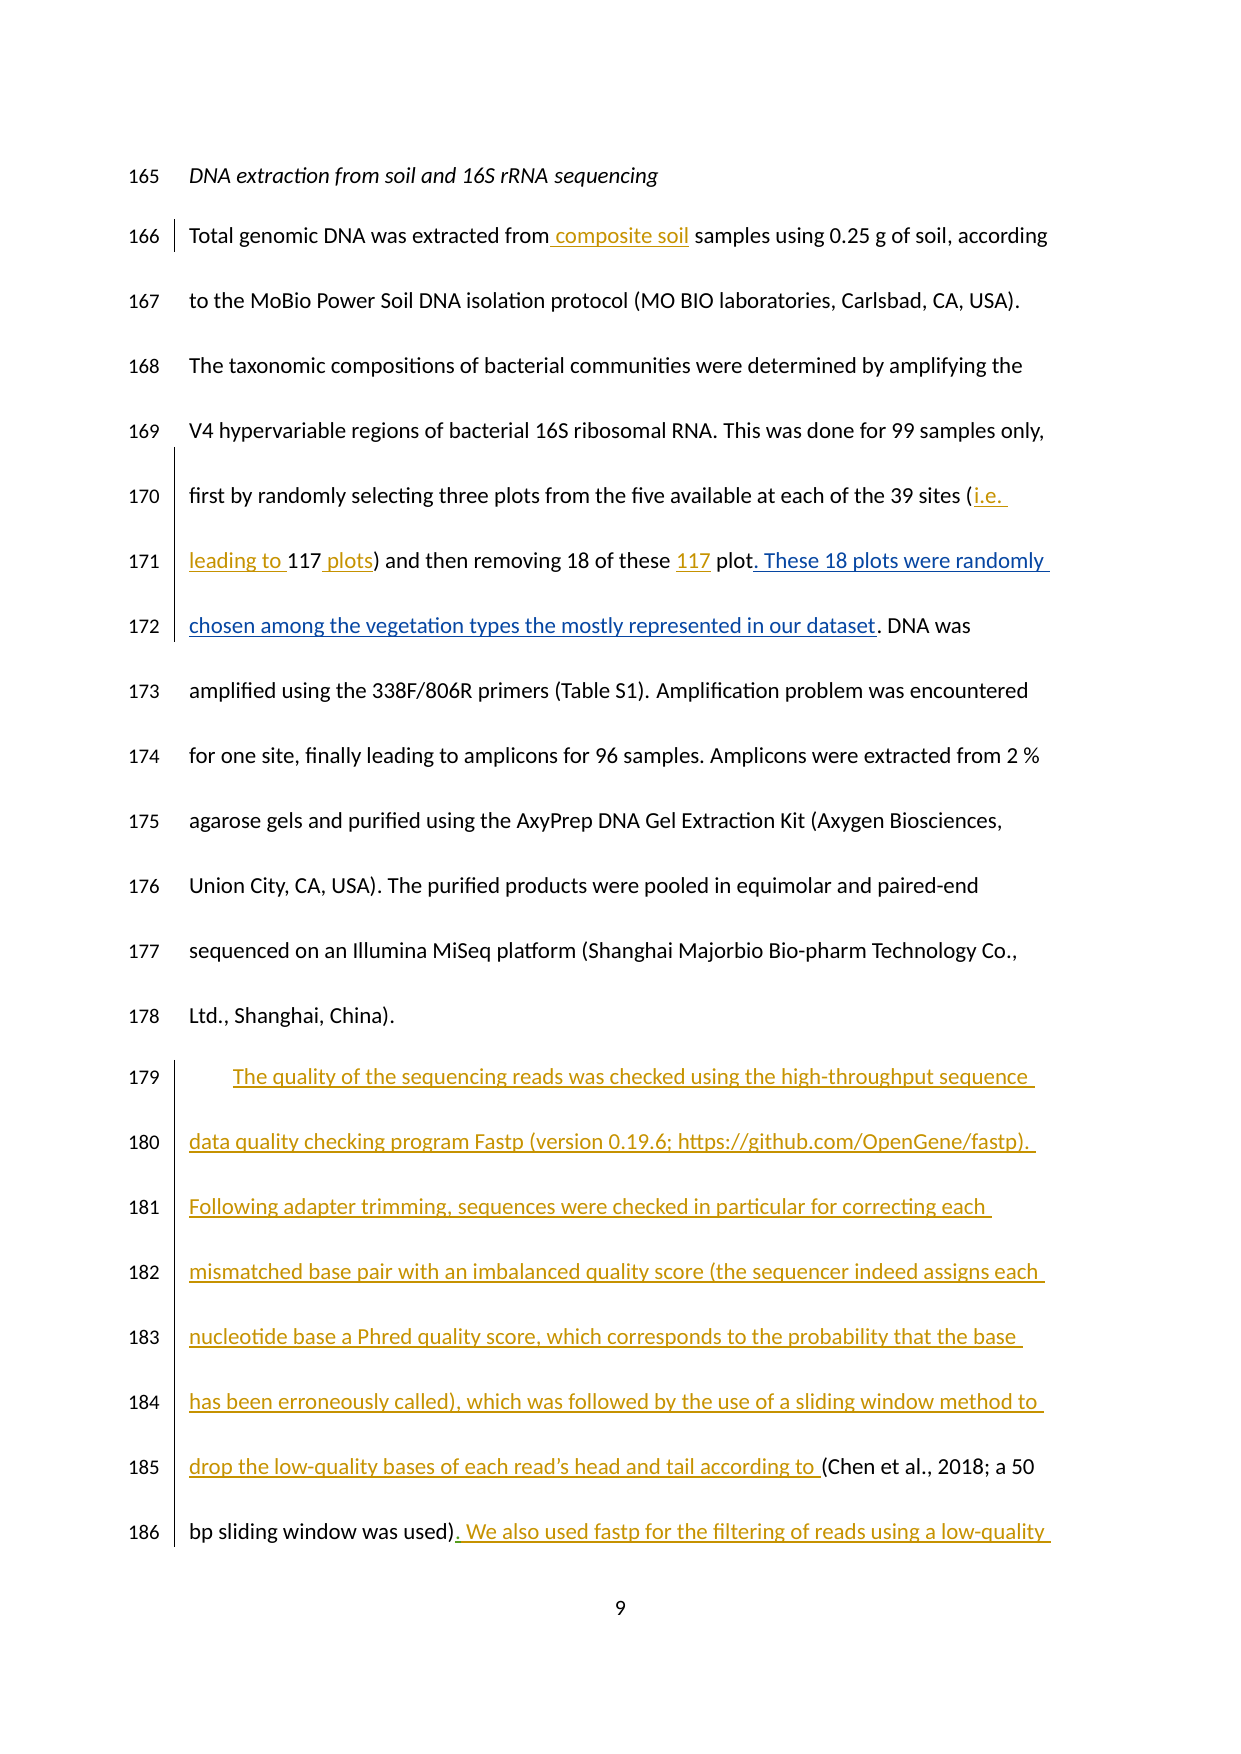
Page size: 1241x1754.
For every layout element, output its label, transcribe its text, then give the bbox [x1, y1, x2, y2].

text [189, 1060, 1051, 1547]
text Total genomic DNA was extracted from samples using 0.25 g of soil, according to the MoBio Power Soil DNA isolation protocol (MO BIO laboratories, Carlsbad, CA, USA). The taxonomic compositions of bacterial communities were determined by amplifying the V4 hypervariable regions of bacterial 16S ribosomal RNA. This was done for 99 samples only, first by randomly selecting three plots from the five available at each of the 39 sites (117) and then removing 18 of these plot. DNA was amplified using the 338F/806R primers (Table S1). Amplification problem was encountered for one site, finally leading to amplicons for 96 samples. Amplicons were extracted from 2 % agarose gels and purified using the AxyPrep DNA Gel Extraction Kit (Axygen Biosciences, Union City, CA, USA). The purified products were pooled in equimolar and paired-end sequenced on an Illumina MiSeq platform (Shanghai Majorbio Bio-pharm Technology Co., Ltd., Shanghai, China). [189, 219, 1051, 1032]
text DNA extraction from soil and 16S rRNA sequencing [189, 159, 1051, 191]
